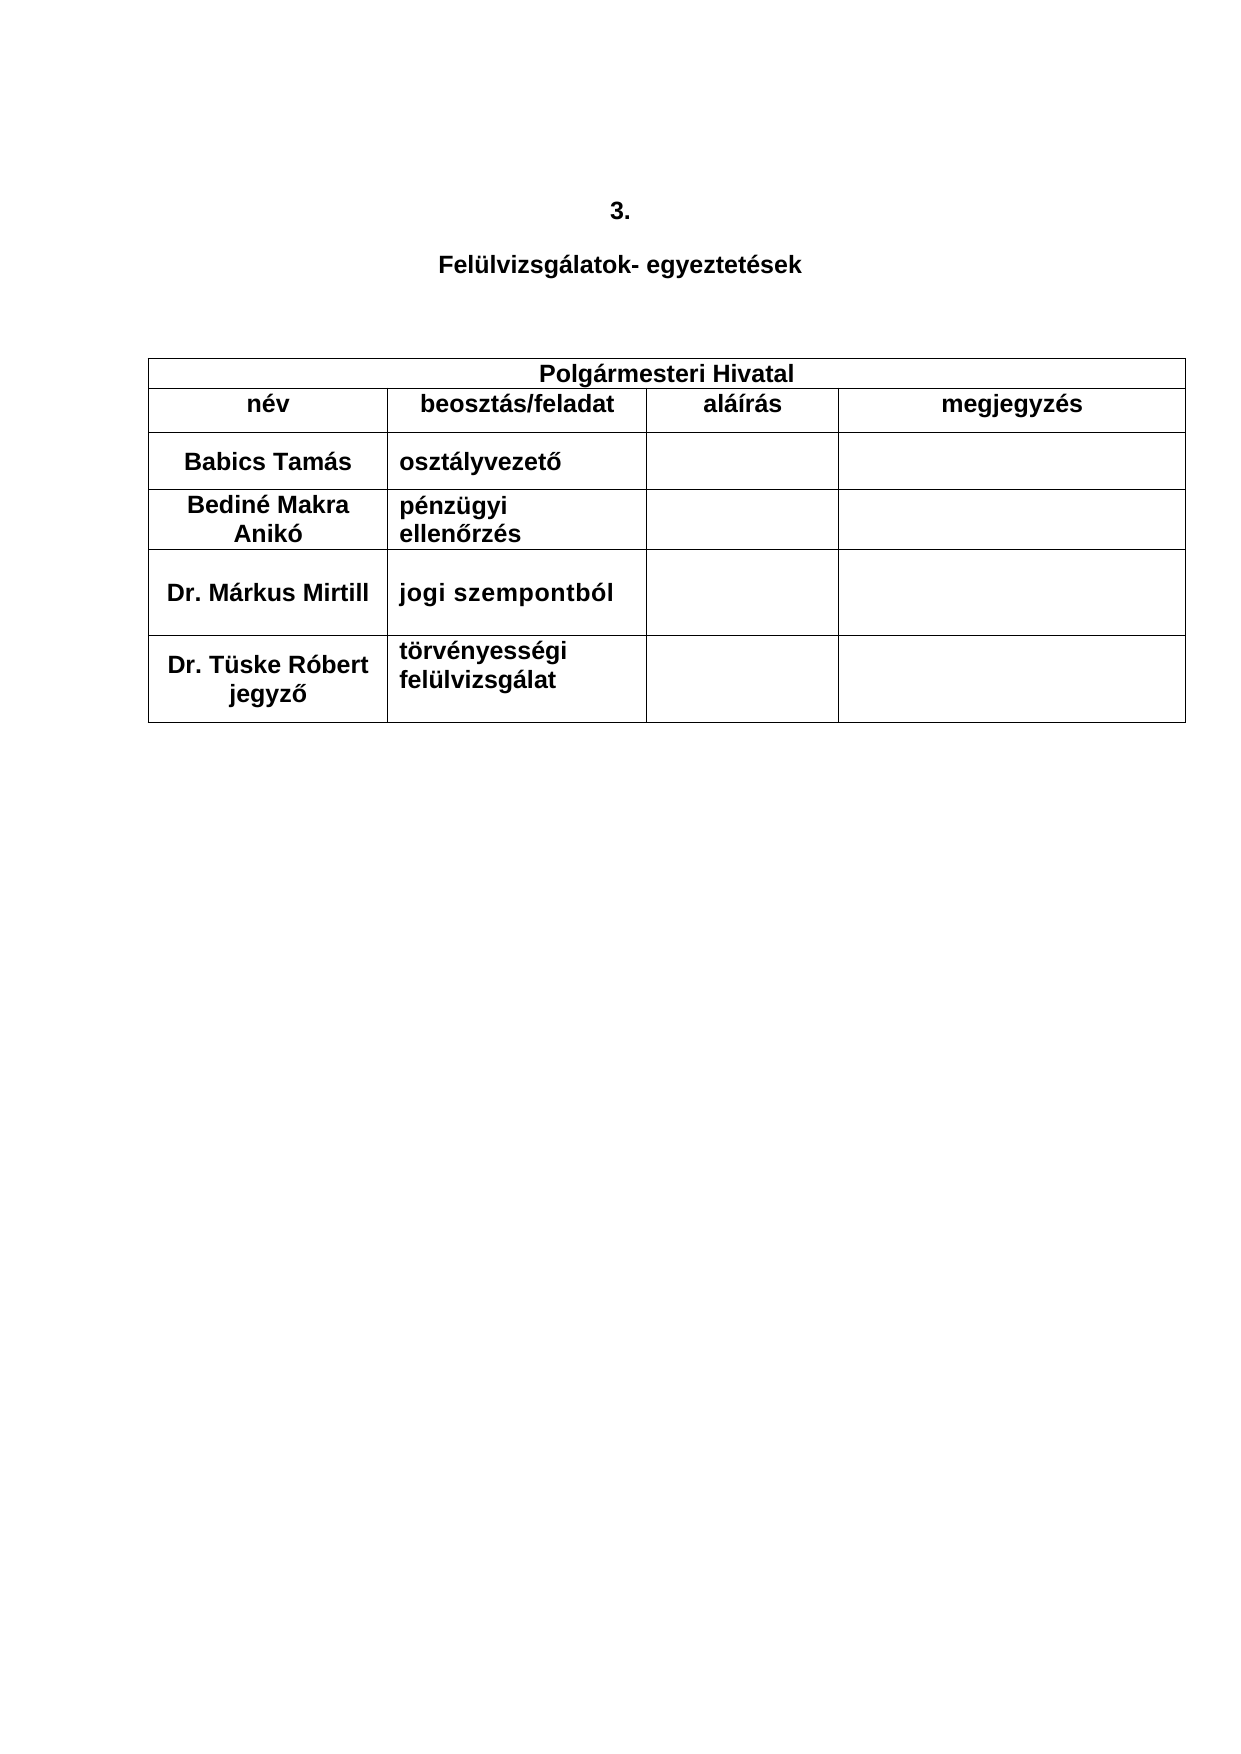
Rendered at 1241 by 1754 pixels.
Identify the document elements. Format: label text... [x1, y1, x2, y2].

table_cell osztályvezető [388, 433, 646, 489]
table_cell Dr. Tüske Róbert jegyző [149, 636, 387, 722]
table_cell [839, 550, 1185, 635]
table_cell pénzügyi ellenőrzés [388, 490, 646, 549]
table_cell [149, 433, 387, 489]
table_cell [647, 550, 838, 635]
table_cell Dr. Márkus Mirtill [149, 550, 387, 635]
table_cell [647, 433, 838, 489]
text 3. [148, 196, 1093, 225]
table_cell [839, 490, 1185, 549]
text Felülvizsgálatok- egyeztetések [148, 250, 1093, 279]
table_header Polgármesteri Hivatal [149, 359, 1185, 388]
table_cell megjegyzés [839, 389, 1185, 432]
table_cell törvényességi felülvizsgálat [388, 636, 646, 722]
table_cell név [149, 389, 387, 432]
table_cell [839, 433, 1185, 489]
table_cell Bediné Makra Anikó [149, 490, 387, 549]
table_cell [647, 636, 838, 722]
table_cell [839, 636, 1185, 722]
table_cell aláírás [647, 389, 838, 432]
table_cell beosztás/feladat [388, 389, 646, 432]
table_cell [647, 490, 838, 549]
table_cell jogi szempontból [388, 550, 646, 635]
